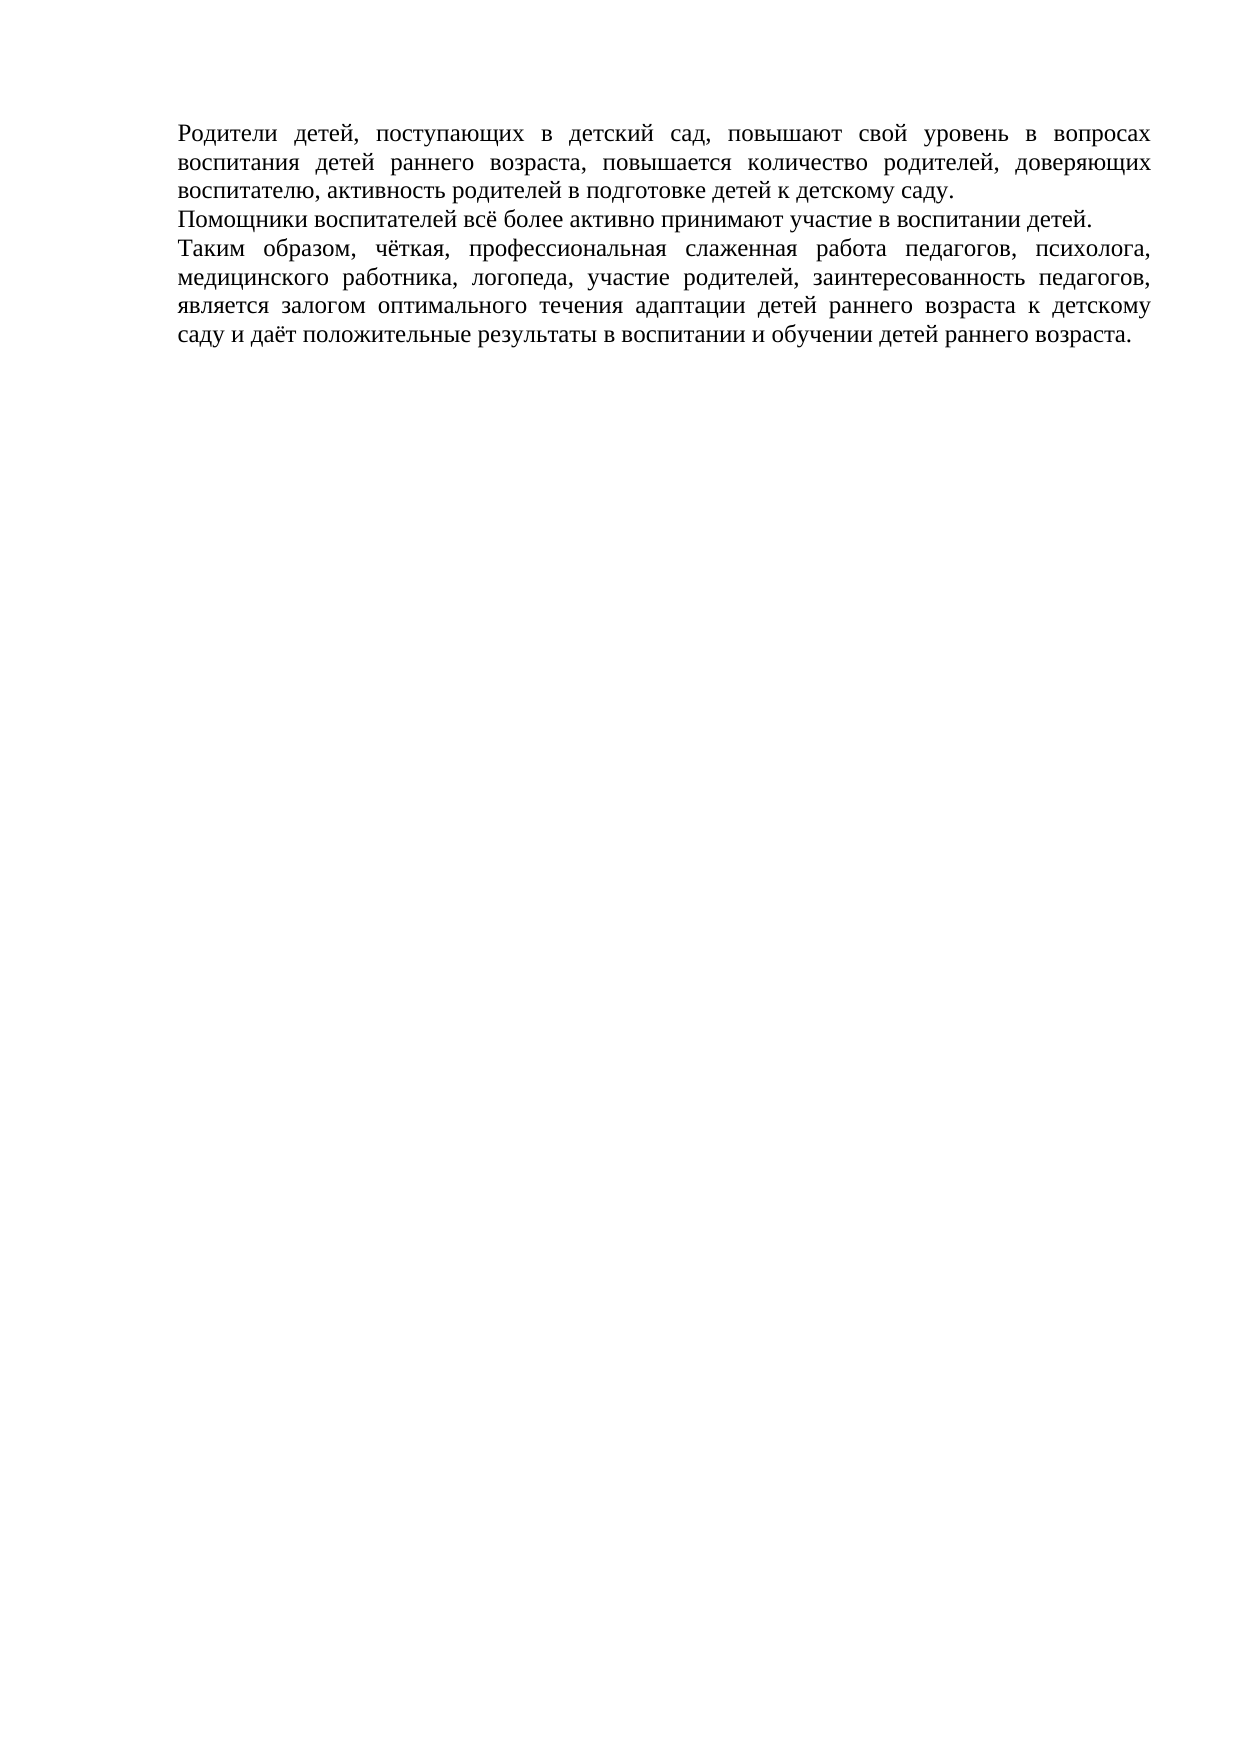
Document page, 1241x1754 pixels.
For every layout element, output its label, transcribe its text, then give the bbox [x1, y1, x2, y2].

text Помощники воспитателей всё более активно принимают участие в воспитании детей. [177, 204, 1152, 233]
text Таким образом, чёткая, профессиональная слаженная работа педагогов, психолога, медицинского работника, логопеда, участие родителей, заинтересованность педагогов, является залогом оптимального течения адаптации детей раннего возраста к детскому саду и даёт положительные результаты в воспитании и обучении детей раннего возраста. [177, 233, 1152, 348]
text Родители детей, поступающих в детский сад, повышают свой уровень в вопросах воспитания детей раннего возраста, повышается количество родителей, доверяющих воспитателю, активность родителей в подготовке детей к детскому саду. [177, 118, 1152, 204]
